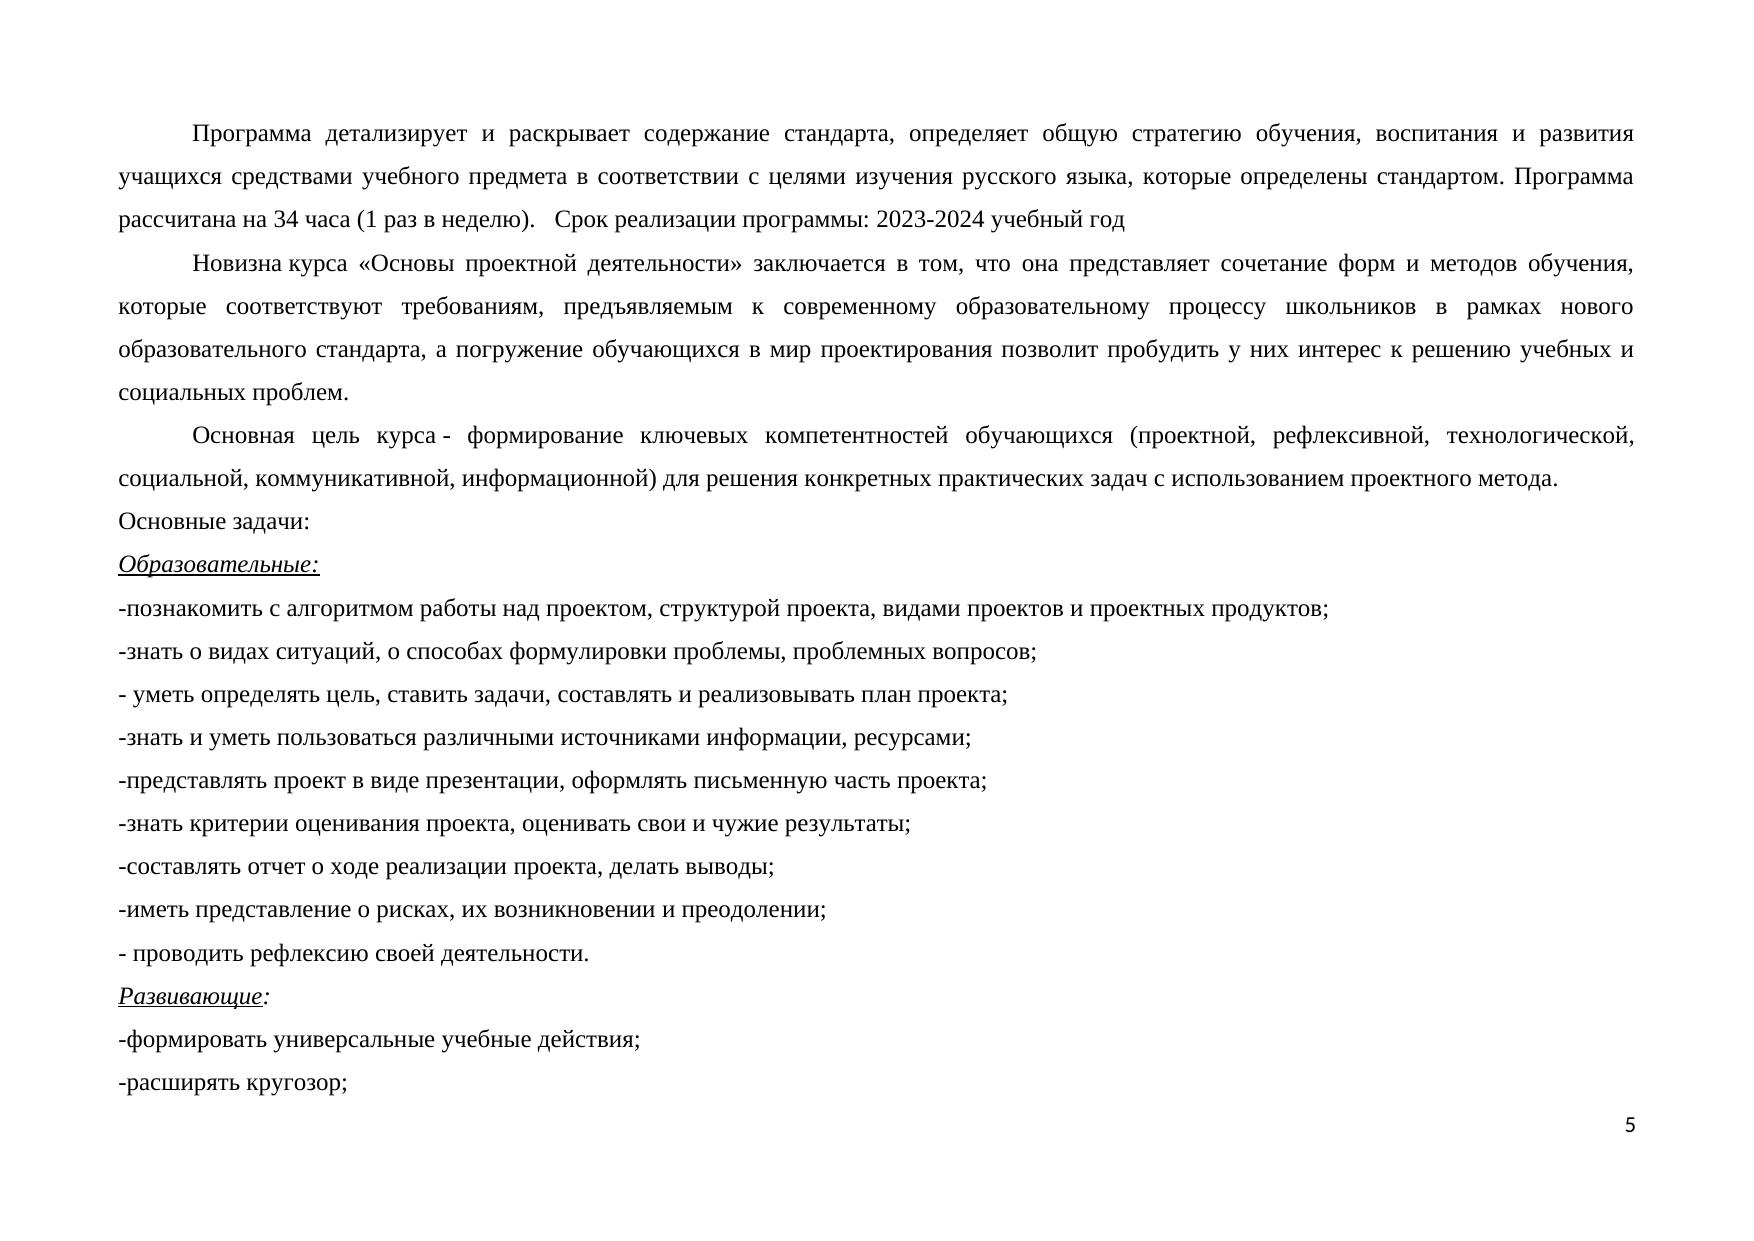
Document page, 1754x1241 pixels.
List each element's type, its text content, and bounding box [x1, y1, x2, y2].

text Основная цель курса - формирование ключевых компетентностей обучающихся (проектной, рефлексивной, технологической, социальной, коммуникативной, информационной) для решения конкретных практических задач с использованием проектного метода. [118, 420, 1636, 492]
text Программа детализирует и раскрывает содержание стандарта, определяет общую стратегию обучения, воспитания и развития учащихся средствами учебного предмета в соответствии с целями изучения русского языка, которые определены стандартом. Программа рассчитана на 34 часа (1 раз в неделю). Срок реализации программы: 2023-2024 учебный год [118, 118, 1636, 233]
text Развивающие: [118, 981, 1636, 1009]
text -расширять кругозор; [118, 1067, 1636, 1096]
text -иметь представление о рисках, их возникновении и преодолении; [118, 894, 1636, 923]
text -составлять отчет о ходе реализации проекта, делать выводы; [118, 851, 1636, 880]
text - уметь определять цель, ставить задачи, составлять и реализовывать план проекта; [118, 679, 1636, 708]
text Основные задачи: [118, 506, 1636, 535]
text -познакомить с алгоритмом работы над проектом, структурой проекта, видами проектов и проектных продуктов; [118, 593, 1636, 621]
text - проводить рефлексию своей деятельности. [118, 938, 1636, 966]
text -знать о видах ситуаций, о способах формулировки проблемы, проблемных вопросов; [118, 636, 1636, 664]
text -формировать универсальные учебные действия; [118, 1024, 1636, 1053]
text -знать и уметь пользоваться различными источниками информации, ресурсами; [118, 722, 1636, 751]
text Образовательные: [118, 549, 1636, 578]
text -представлять проект в виде презентации, оформлять письменную часть проекта; [118, 765, 1636, 794]
text -знать критерии оценивания проекта, оценивать свои и чужие результаты; [118, 808, 1636, 837]
text Новизна курса «Основы проектной деятельности» заключается в том, что она представляет сочетание форм и методов обучения, которые соответствуют требованиям, предъявляемым к современному образовательному процессу школьников в рамках нового образовательного стандарта, а погружение обучающихся в мир проектирования позволит пробудить у них интерес к решению учебных и социальных проблем. [118, 248, 1636, 406]
